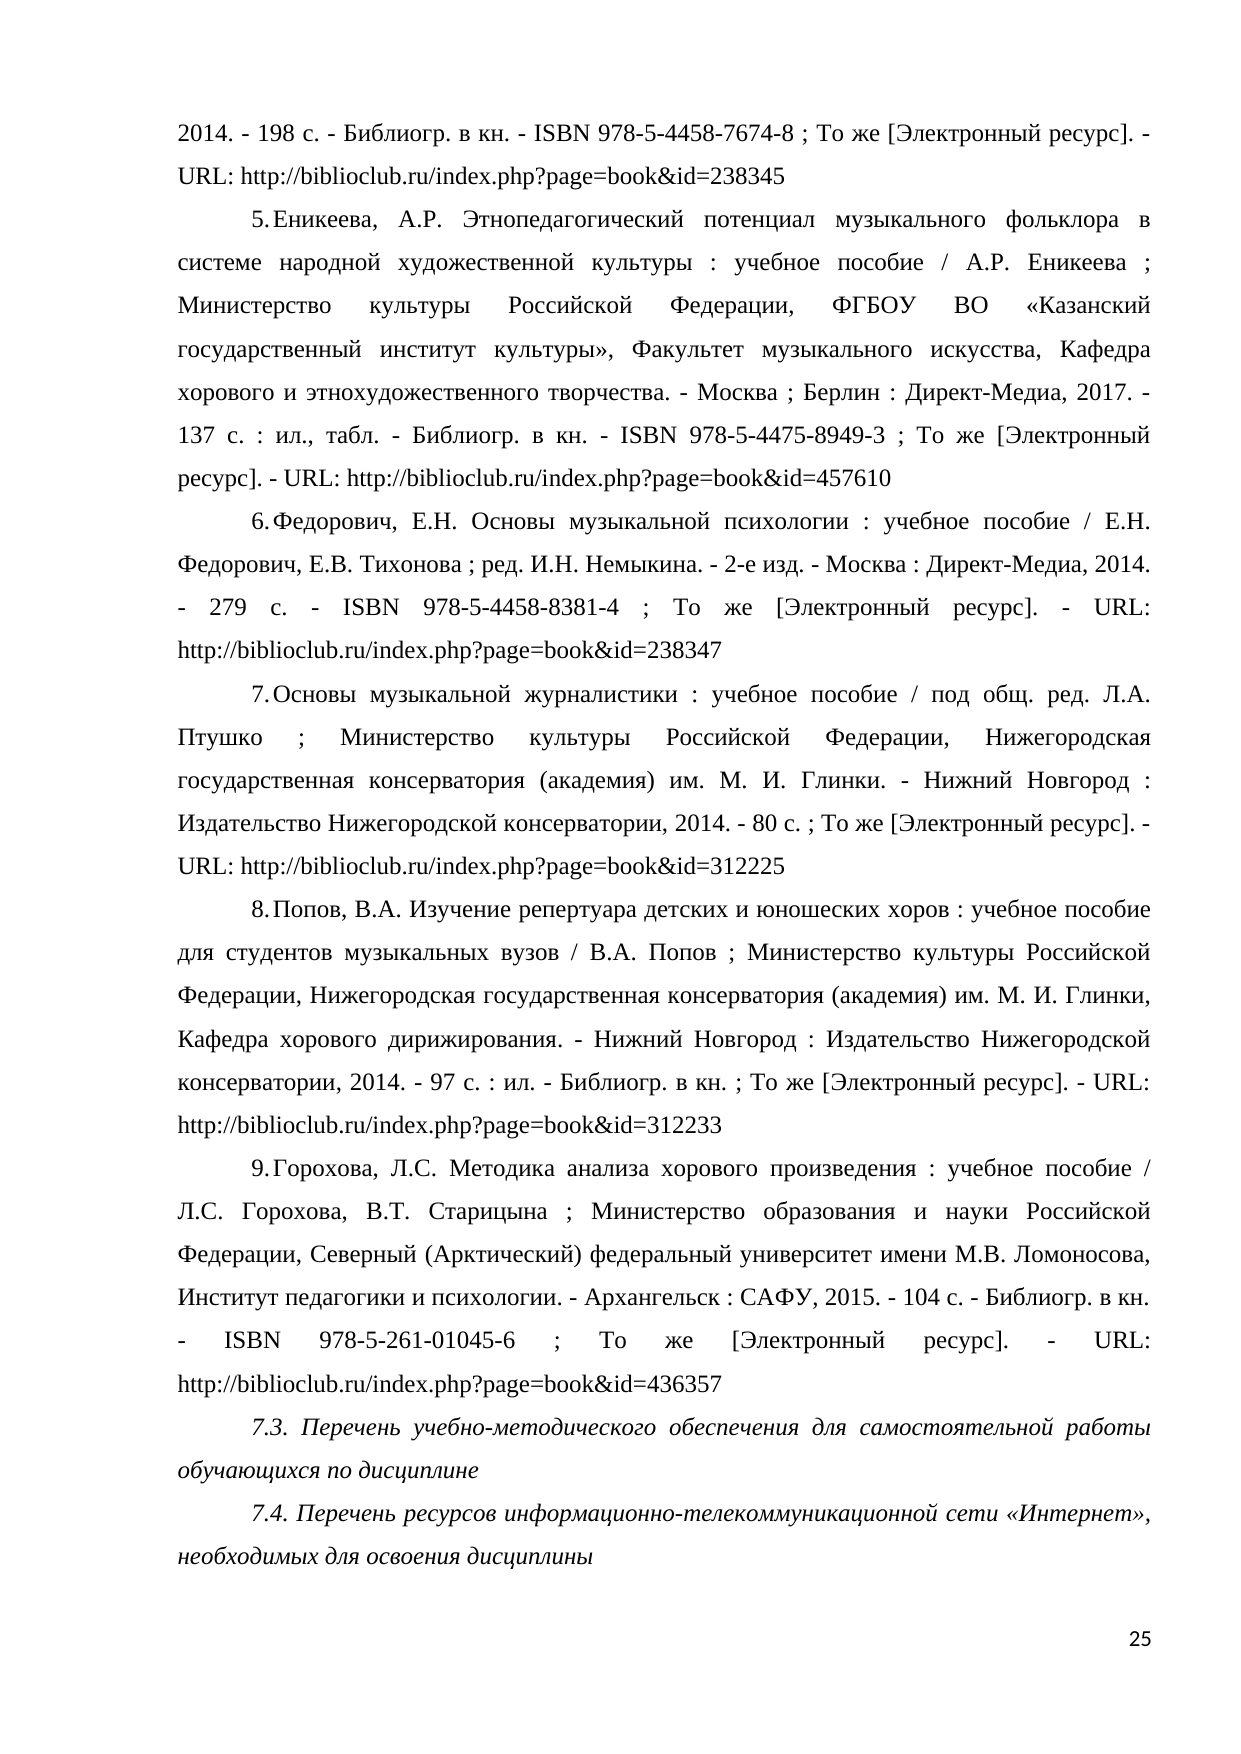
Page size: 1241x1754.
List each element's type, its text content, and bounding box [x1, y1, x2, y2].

text 5. Еникеева, А.Р. Этнопедагогический потенциал музыкального фольклора в системе народной художественной культуры : учебное пособие / А.Р. Еникеева ; Министерство культуры Российской Федерации, ФГБОУ ВО «Казанский государственный институт культуры», Факультет музыкального искусства, Кафедра хорового и этнохудожественного творчества. - Москва ; Берлин : Директ-Медиа, 2017. - 137 с. : ил., табл. - Библиогр. в кн. - ISBN 978-5-4475-8949-3 ; То же [Электронный ресурс]. - URL: http://biblioclub.ru/index.php?page=book&id=457610 [177, 204, 1152, 492]
text 7.3. Перечень учебно-методического обеспечения для самостоятельной работы обучающихся по дисциплине [177, 1412, 1152, 1484]
text 7. Основы музыкальной журналистики : учебное пособие / под общ. ред. Л.А. Птушко ; Министерство культуры Российской Федерации, Нижегородская государственная консерватория (академия) им. М. И. Глинки. - Нижний Новгород : Издательство Нижегородской консерватории, 2014. - 80 с. ; То же [Электронный ресурс]. - URL: http://biblioclub.ru/index.php?page=book&id=312225 [177, 679, 1152, 880]
text 9. Горохова, Л.С. Методика анализа хорового произведения : учебное пособие / Л.С. Горохова, В.Т. Старицына ; Министерство образования и науки Российской Федерации, Северный (Арктический) федеральный университет имени М.В. Ломоносова, Институт педагогики и психологии. - Архангельск : САФУ, 2015. - 104 с. - Библиогр. в кн. - ISBN 978-5-261-01045-6 ; То же [Электронный ресурс]. - URL: http://biblioclub.ru/index.php?page=book&id=436357 [177, 1153, 1152, 1397]
text 8. Попов, В.А. Изучение репертуара детских и юношеских хоров : учебное пособие для студентов музыкальных вузов / В.А. Попов ; Министерство культуры Российской Федерации, Нижегородская государственная консерватория (академия) им. М. И. Глинки, Кафедра хорового дирижирования. - Нижний Новгород : Издательство Нижегородской консерватории, 2014. - 97 с. : ил. - Библиогр. в кн. ; То же [Электронный ресурс]. - URL: http://biblioclub.ru/index.php?page=book&id=312233 [177, 894, 1152, 1139]
text 7.4. Перечень ресурсов информационно-телекоммуникационной сети «Интернет», необходимых для освоения дисциплины [177, 1498, 1152, 1570]
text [177, 118, 1152, 190]
text 6. Федорович, Е.Н. Основы музыкальной психологии : учебное пособие / Е.Н. Федорович, Е.В. Тихонова ; ред. И.Н. Немыкина. - 2-е изд. - Москва : Директ-Медиа, 2014. - 279 с. - ISBN 978-5-4458-8381-4 ; То же [Электронный ресурс]. - URL: http://biblioclub.ru/index.php?page=book&id=238347 [177, 506, 1152, 664]
